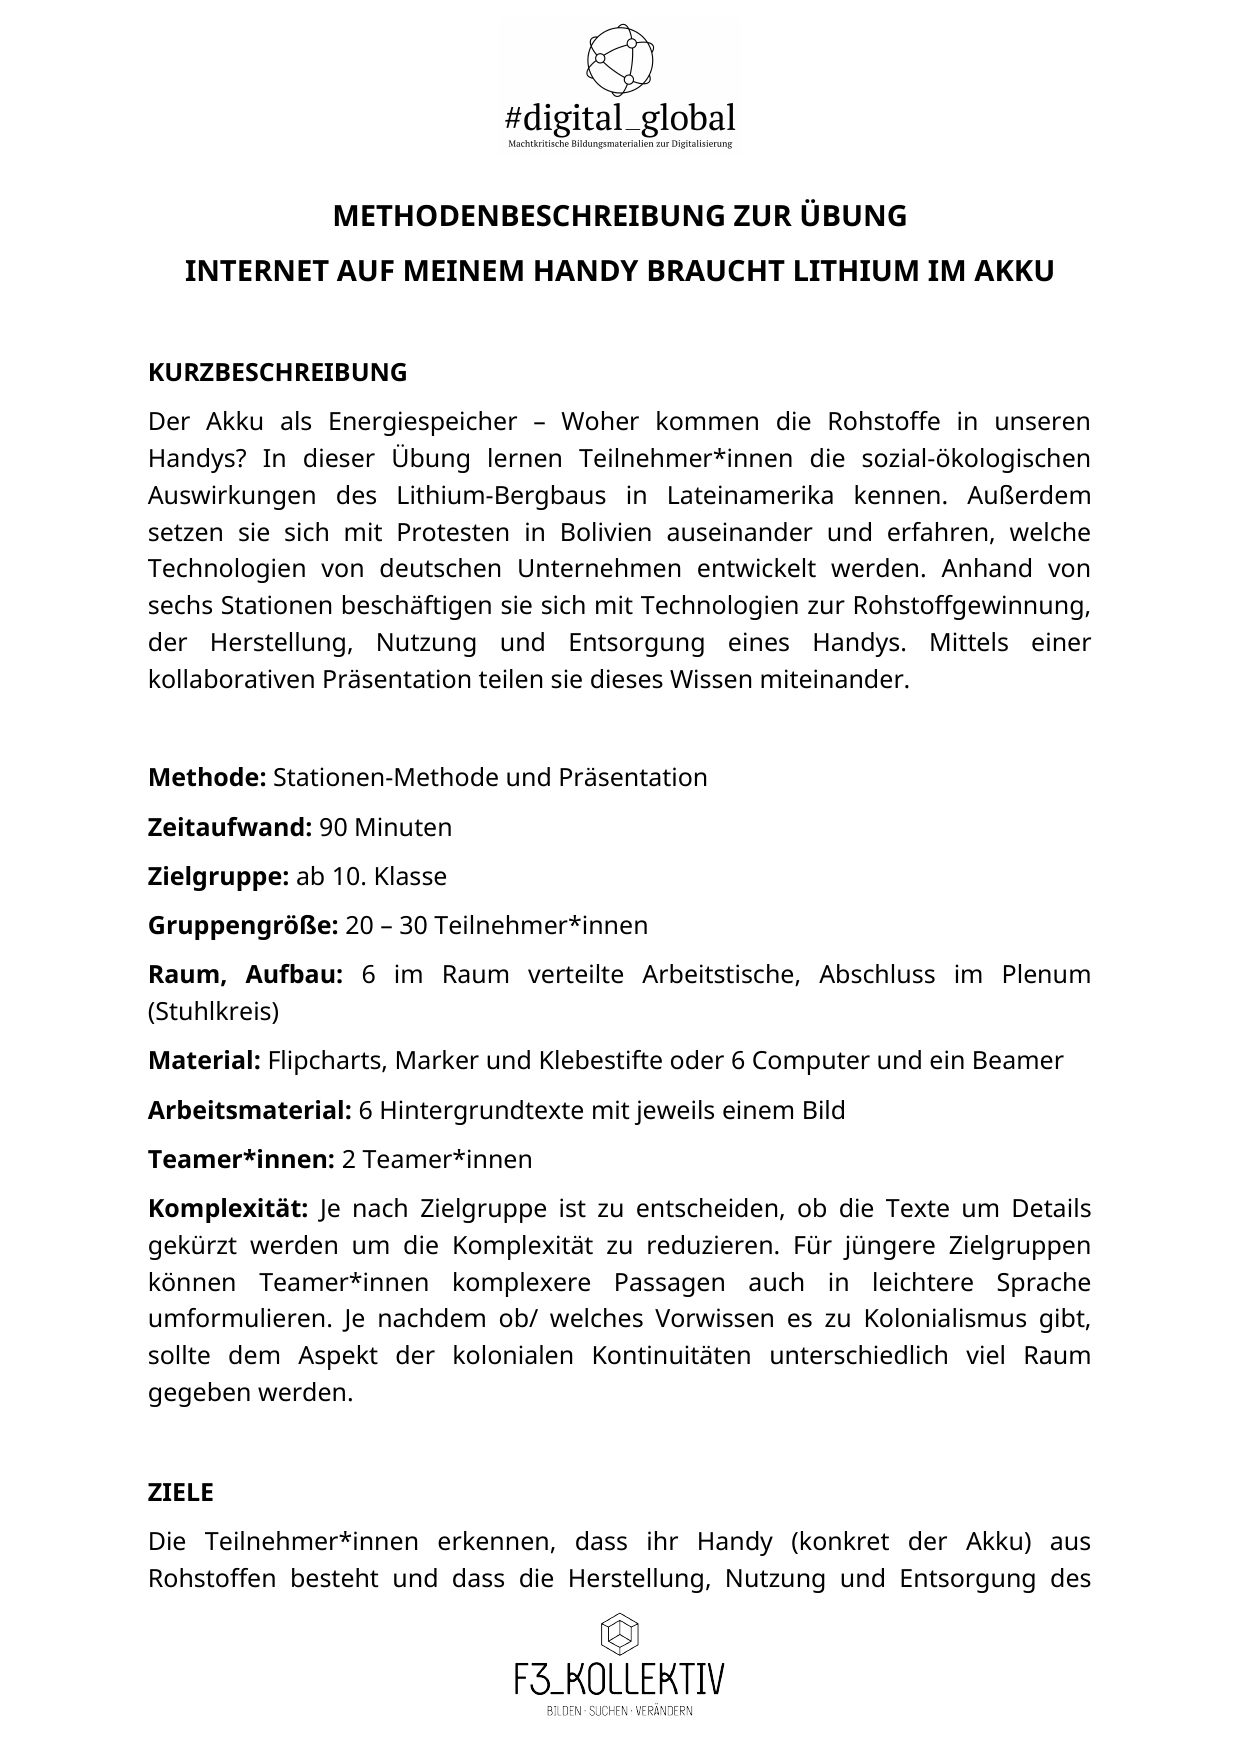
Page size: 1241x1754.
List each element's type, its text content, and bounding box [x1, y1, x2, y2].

text Zeitaufwand: 90 Minuten [148, 809, 1093, 843]
text Material: Flipcharts, Marker und Klebestifte oder 6 Computer und ein Beamer [148, 1043, 1093, 1077]
text Arbeitsmaterial: 6 Hintergrundtexte mit jeweils einem Bild [148, 1092, 1093, 1126]
text Der Akku als Energiespeicher – Woher kommen die Rohstoffe in unseren Handys? In dieser Übung lernen Teilnehmer*innen die sozial-ökologischen Auswirkungen des Lithium-Bergbaus in Lateinamerika kennen. Außerdem setzen sie sich mit Protesten in Bolivien auseinander und erfahren, welche Technologien von deutschen Unternehmen entwickelt werden. Anhand von sechs Stationen beschäftigen sie sich mit Technologien zur Rohstoffgewinnung, der Herstellung, Nutzung und Entsorgung eines Handys. Mittels einer kollaborativen Präsentation teilen sie dieses Wissen miteinander. [148, 404, 1093, 695]
text Komplexität: Je nach Zielgruppe ist zu entscheiden, ob die Texte um Details gekürzt werden um die Komplexität zu reduzieren. Für jüngere Zielgruppen können Teamer*innen komplexere Passagen auch in leichtere Sprache umformulieren. Je nachdem ob/ welches Vorwissen es zu Kolonialismus gibt, sollte dem Aspekt der kolonialen Kontinuitäten unterschiedlich viel Raum gegeben werden. [148, 1191, 1093, 1409]
picture [498, 17, 743, 155]
text Gruppengröße: 20 – 30 Teilnehmer*innen [148, 908, 1093, 942]
text Methode: Stationen-Methode und Präsentation [148, 760, 1093, 794]
text Kurzbeschreibung [148, 355, 1093, 389]
text Teamer*innen: 2 Teamer*innen [148, 1142, 1093, 1176]
text Raum, Aufbau: 6 im Raum verteilte Arbeitstische, Abschluss im Plenum (Stuhlkreis) [148, 957, 1093, 1028]
text Internet auf meinem Handy braucht Lithium im Akku [148, 250, 1093, 290]
picture [509, 1607, 731, 1722]
text ziele [148, 1474, 1093, 1508]
text Methodenbeschreibung zur Übung [148, 195, 1093, 234]
text Zielgruppe: ab 10. Klasse [148, 858, 1093, 892]
